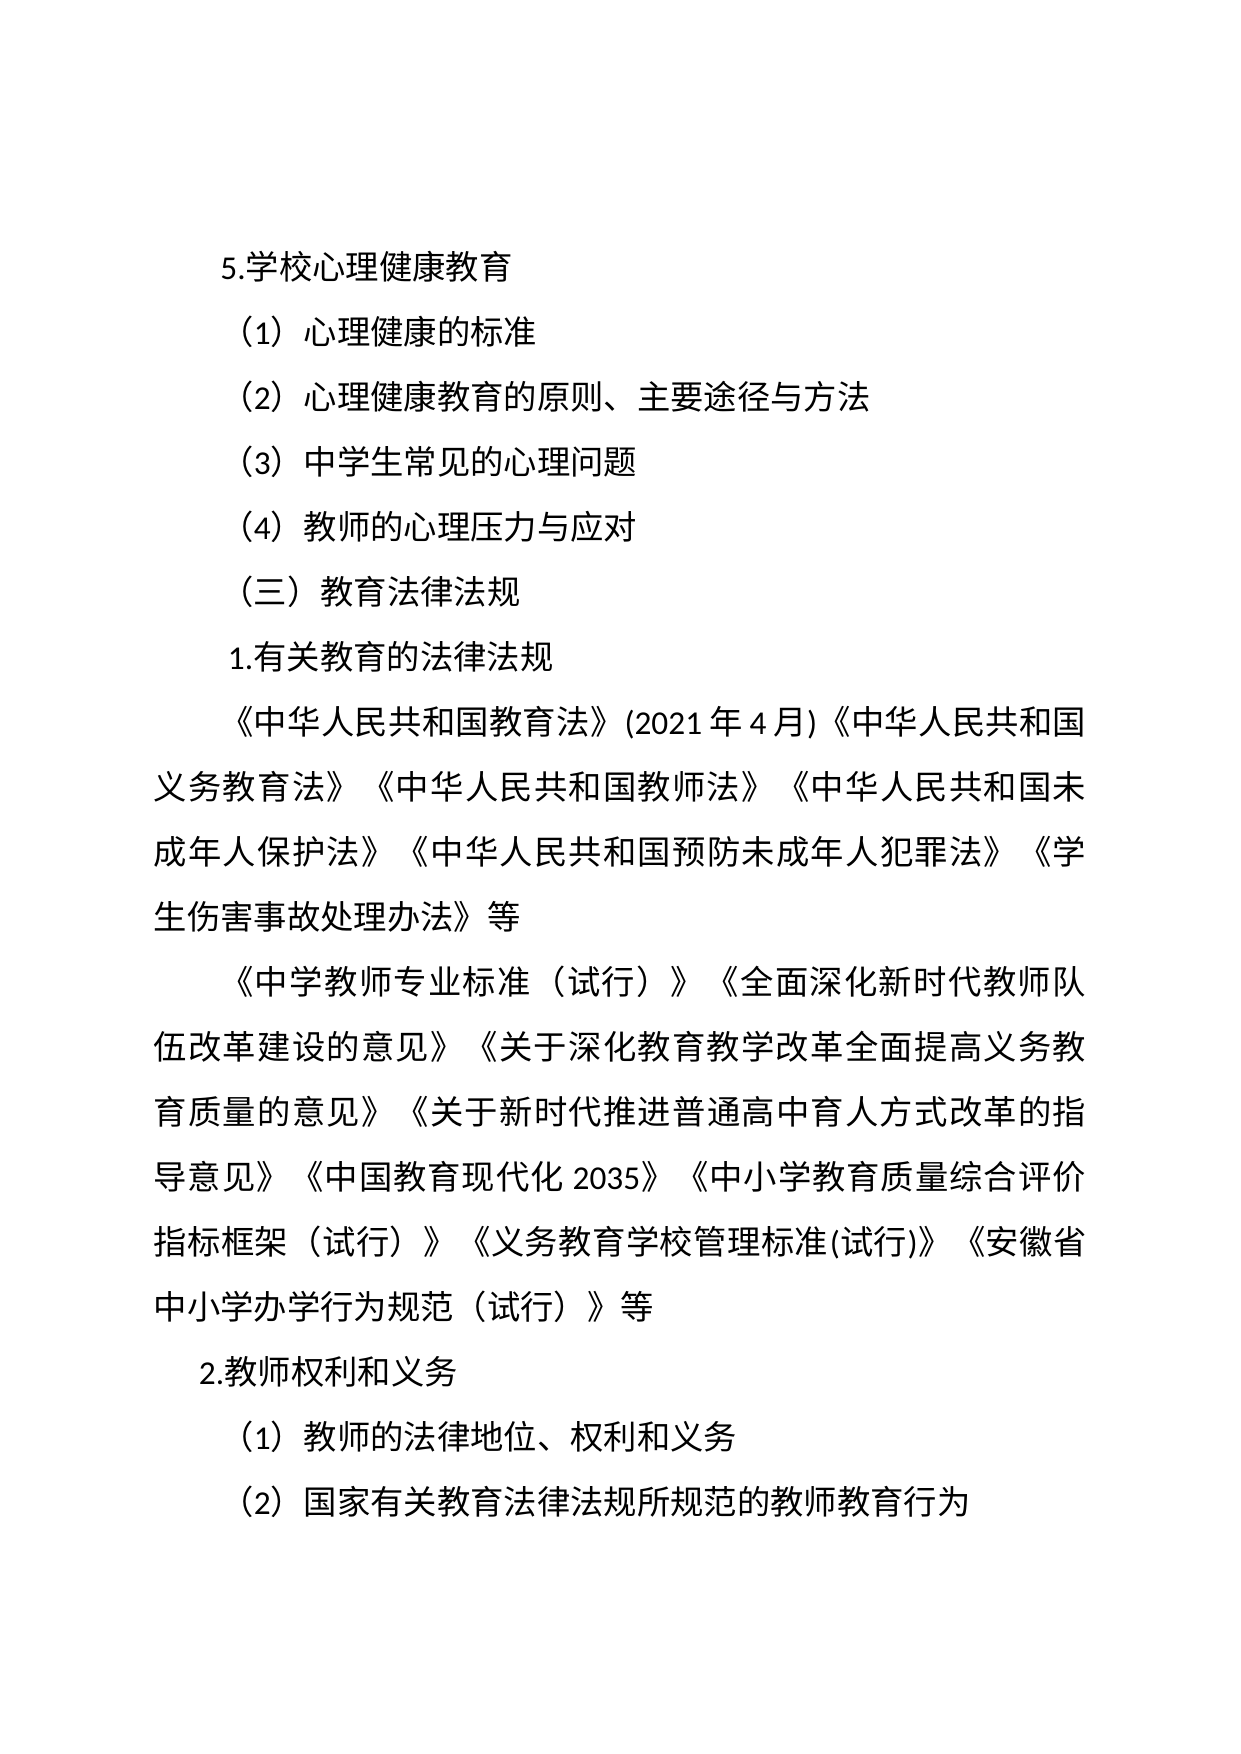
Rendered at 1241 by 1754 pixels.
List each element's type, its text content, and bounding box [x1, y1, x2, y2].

text 5.学校心理健康教育 [153, 233, 1087, 298]
text （三）教育法律法规 [153, 558, 1087, 623]
text 《中华人民共和国教育法》(2021年4月)《中华人民共和国义务教育法》《中华人民共和国教师法》《中华人民共和国未成年人保护法》《中华人民共和国预防未成年人犯罪法》《学生伤害事故处理办法》等 [153, 688, 1087, 948]
text （2）心理健康教育的原则、主要途径与方法 [153, 363, 1087, 428]
text （4）教师的心理压力与应对 [153, 493, 1087, 558]
text 2.教师权利和义务 [153, 1338, 1087, 1403]
text （2）国家有关教育法律法规所规范的教师教育行为 [153, 1468, 1087, 1533]
text （3）中学生常见的心理问题 [153, 428, 1087, 493]
text 1.有关教育的法律法规 [153, 623, 1087, 688]
text （1）教师的法律地位、权利和义务 [153, 1403, 1087, 1468]
text 《中学教师专业标准（试行）》《全面深化新时代教师队伍改革建设的意见》《关于深化教育教学改革全面提高义务教育质量的意见》《关于新时代推进普通高中育人方式改革的指导意见》《中国教育现代化2035》《中小学教育质量综合评价指标框架（试行）》《义务教育学校管理标准(试行)》《安徽省中小学办学行为规范（试行）》等 [153, 948, 1087, 1338]
text （1）心理健康的标准 [153, 298, 1087, 363]
